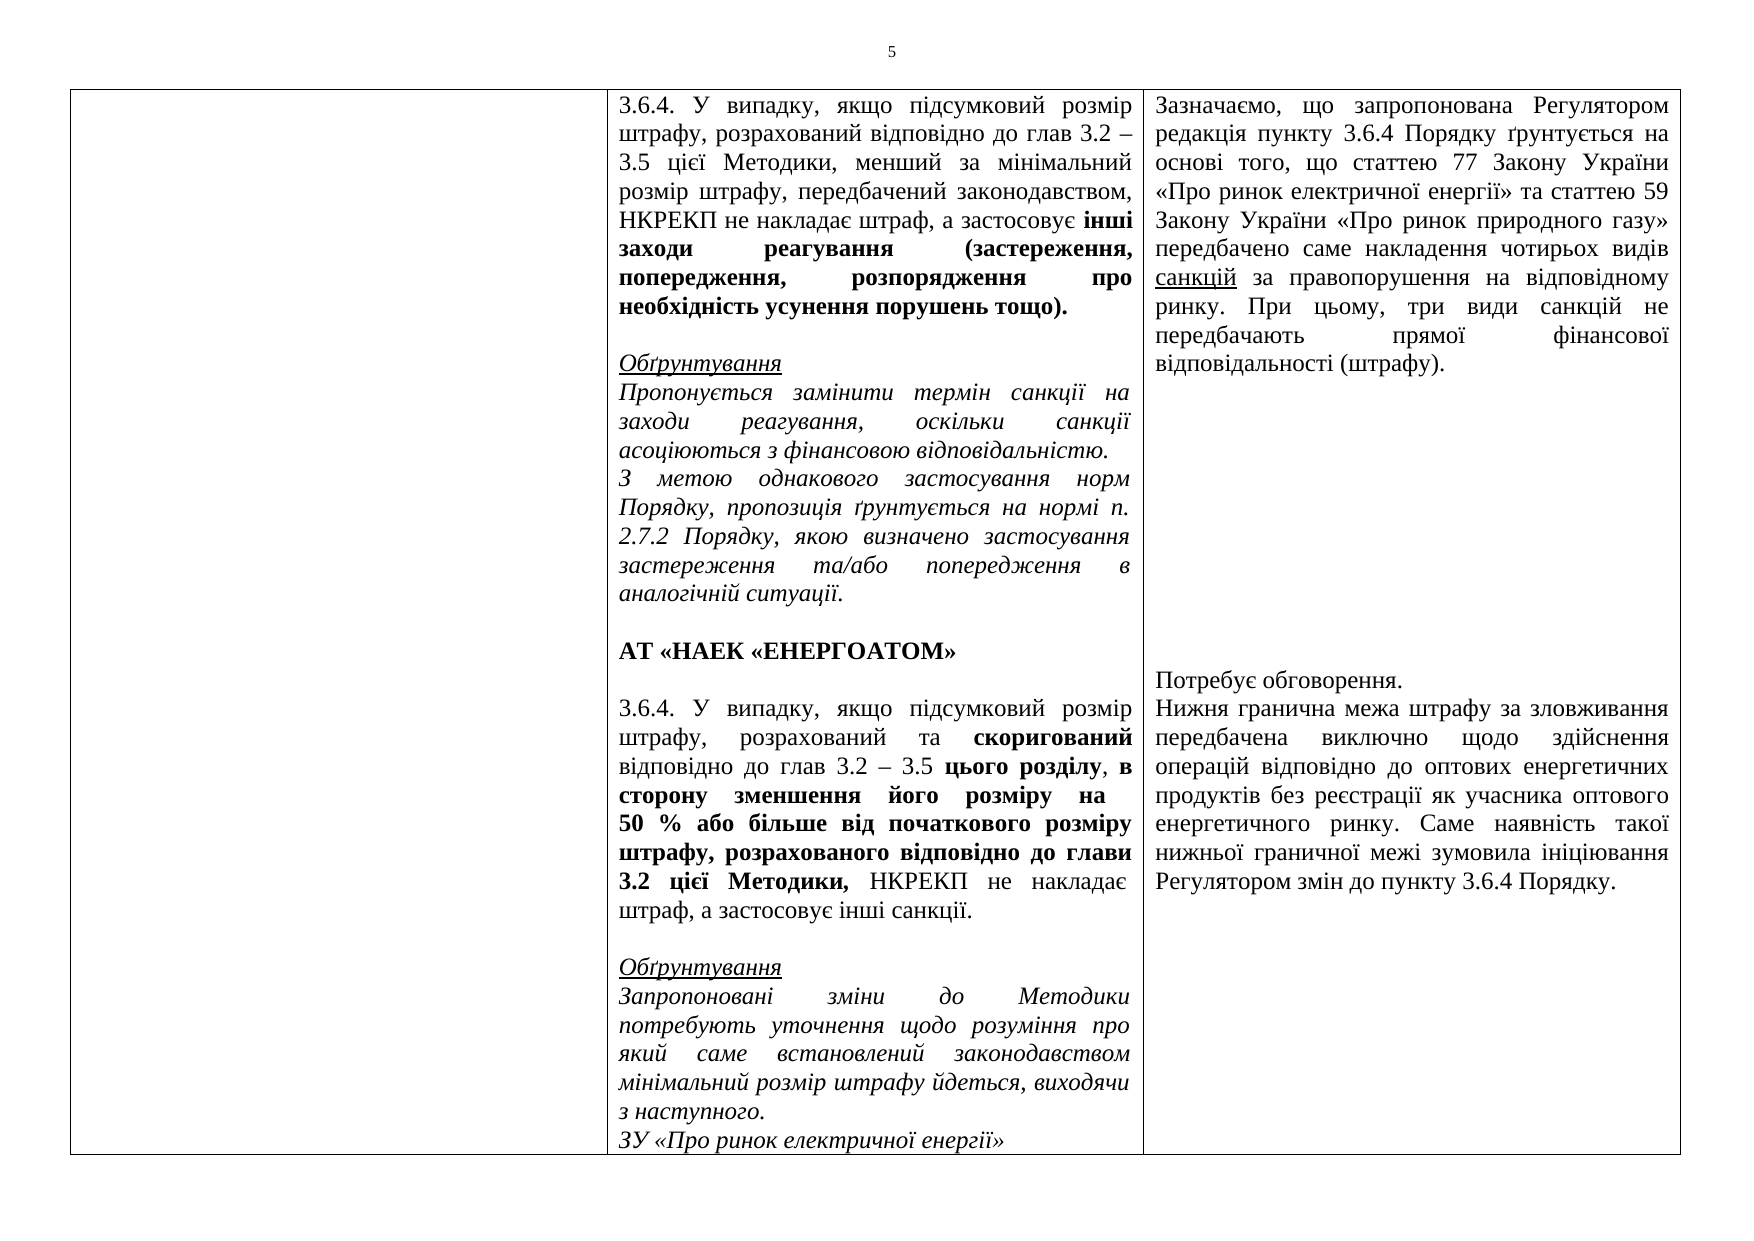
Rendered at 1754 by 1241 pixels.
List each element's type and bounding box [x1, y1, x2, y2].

table_cell [1144, 90, 1680, 1153]
table_cell [71, 90, 607, 1153]
table_cell [608, 90, 1143, 1153]
